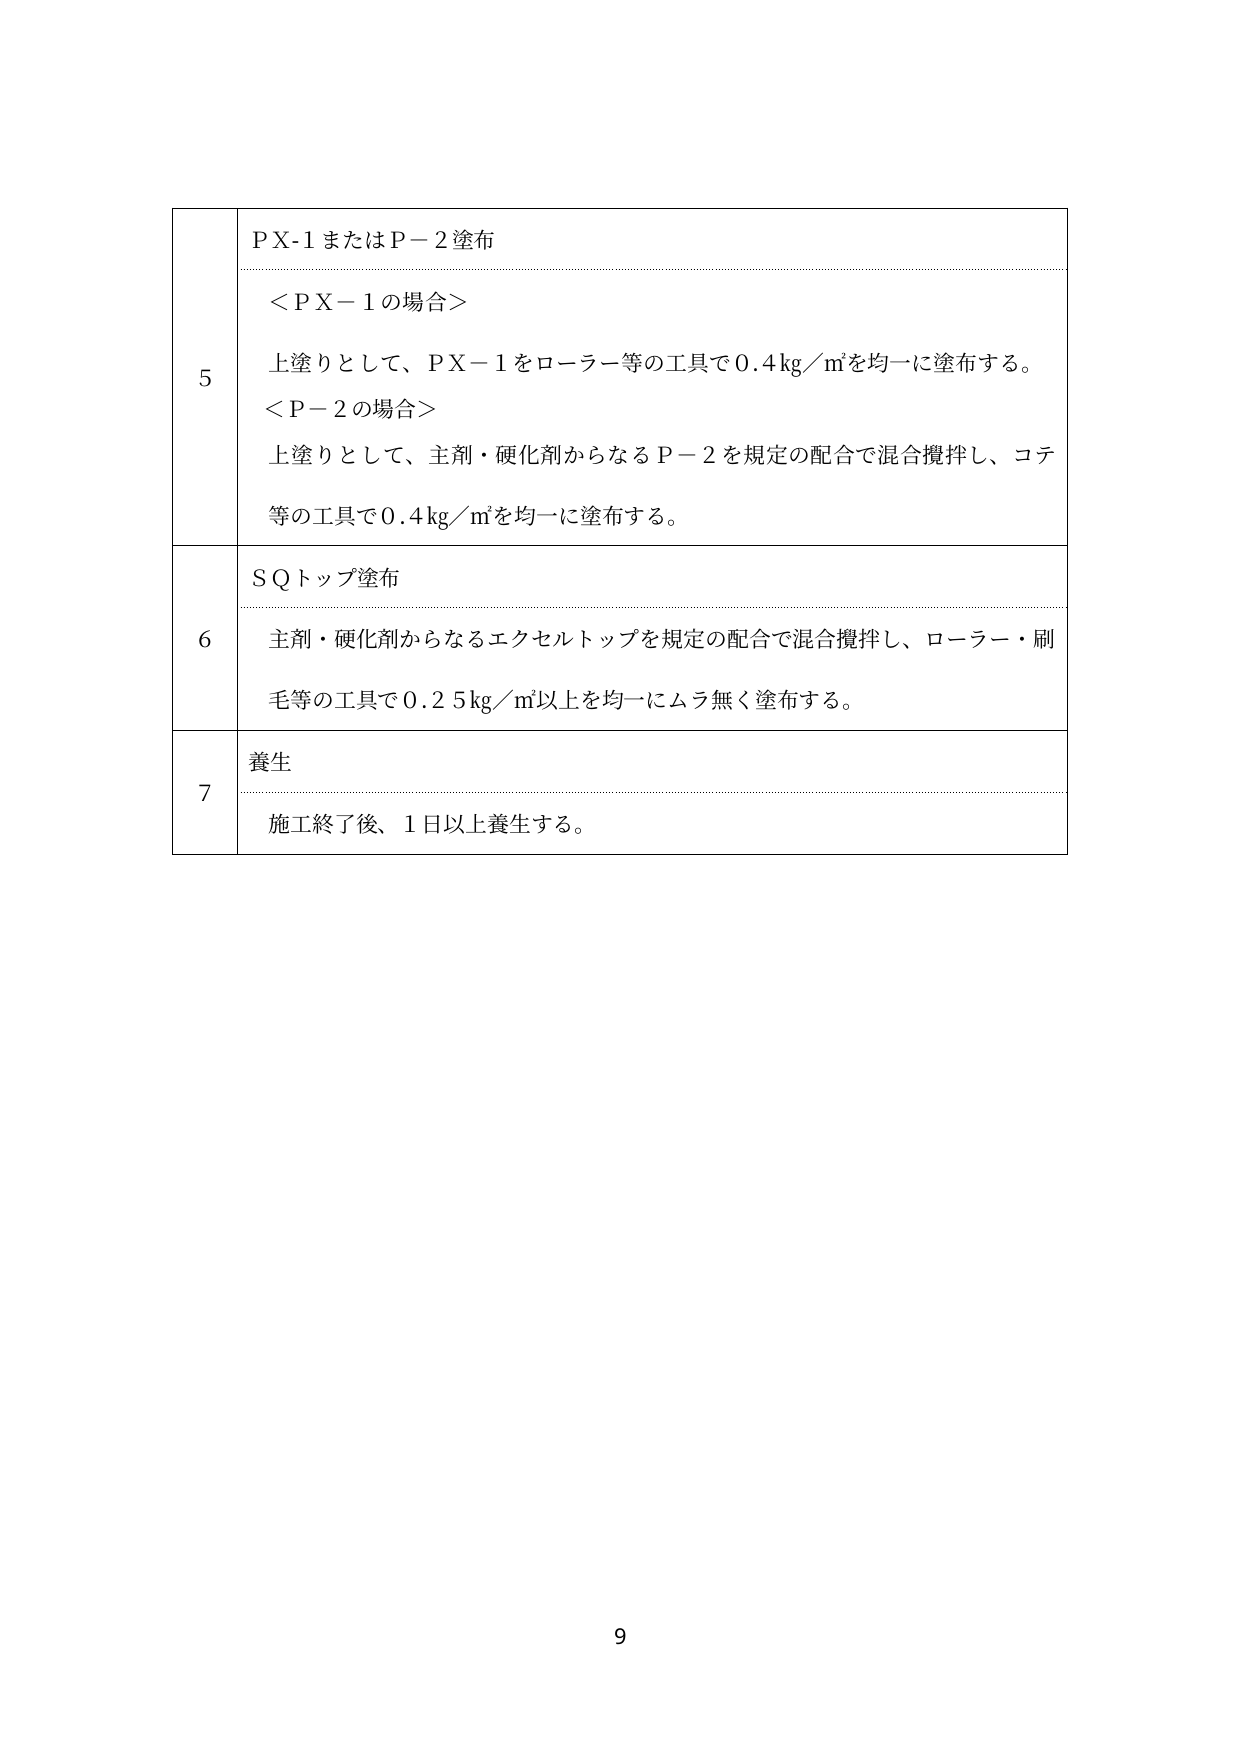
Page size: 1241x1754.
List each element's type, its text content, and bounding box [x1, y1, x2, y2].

table_cell 主剤・硬化剤からなるエクセルトップを規定の配合で混合攪拌し、ローラー・刷毛等の工具で０.２５㎏／㎡以上を均一にムラ無く塗布する。 [238, 607, 1067, 730]
table_cell 施工終了後、１日以上養生する。 [238, 792, 1067, 853]
table_cell ５ [173, 209, 237, 545]
table_cell ６ [173, 546, 237, 730]
table_cell ＰＸ-１またはＰ－２塗布 [238, 209, 1067, 269]
table_cell 養生 [238, 731, 1067, 792]
table_cell ７ [173, 731, 237, 853]
table_cell ＜ＰＸ－１の場合＞ 上塗りとして、ＰＸ－１をローラー等の工具で０.４㎏／㎡を均一に塗布する。 ＜Ｐ－２の場合＞ 上塗りとして、主剤・硬化剤からなるＰ－２を規定の配合で混合攪拌し、コテ等の工具で０.４㎏／㎡を均一に塗布する。 [238, 269, 1067, 545]
table_cell ＳＱトップ塗布 [238, 546, 1067, 607]
